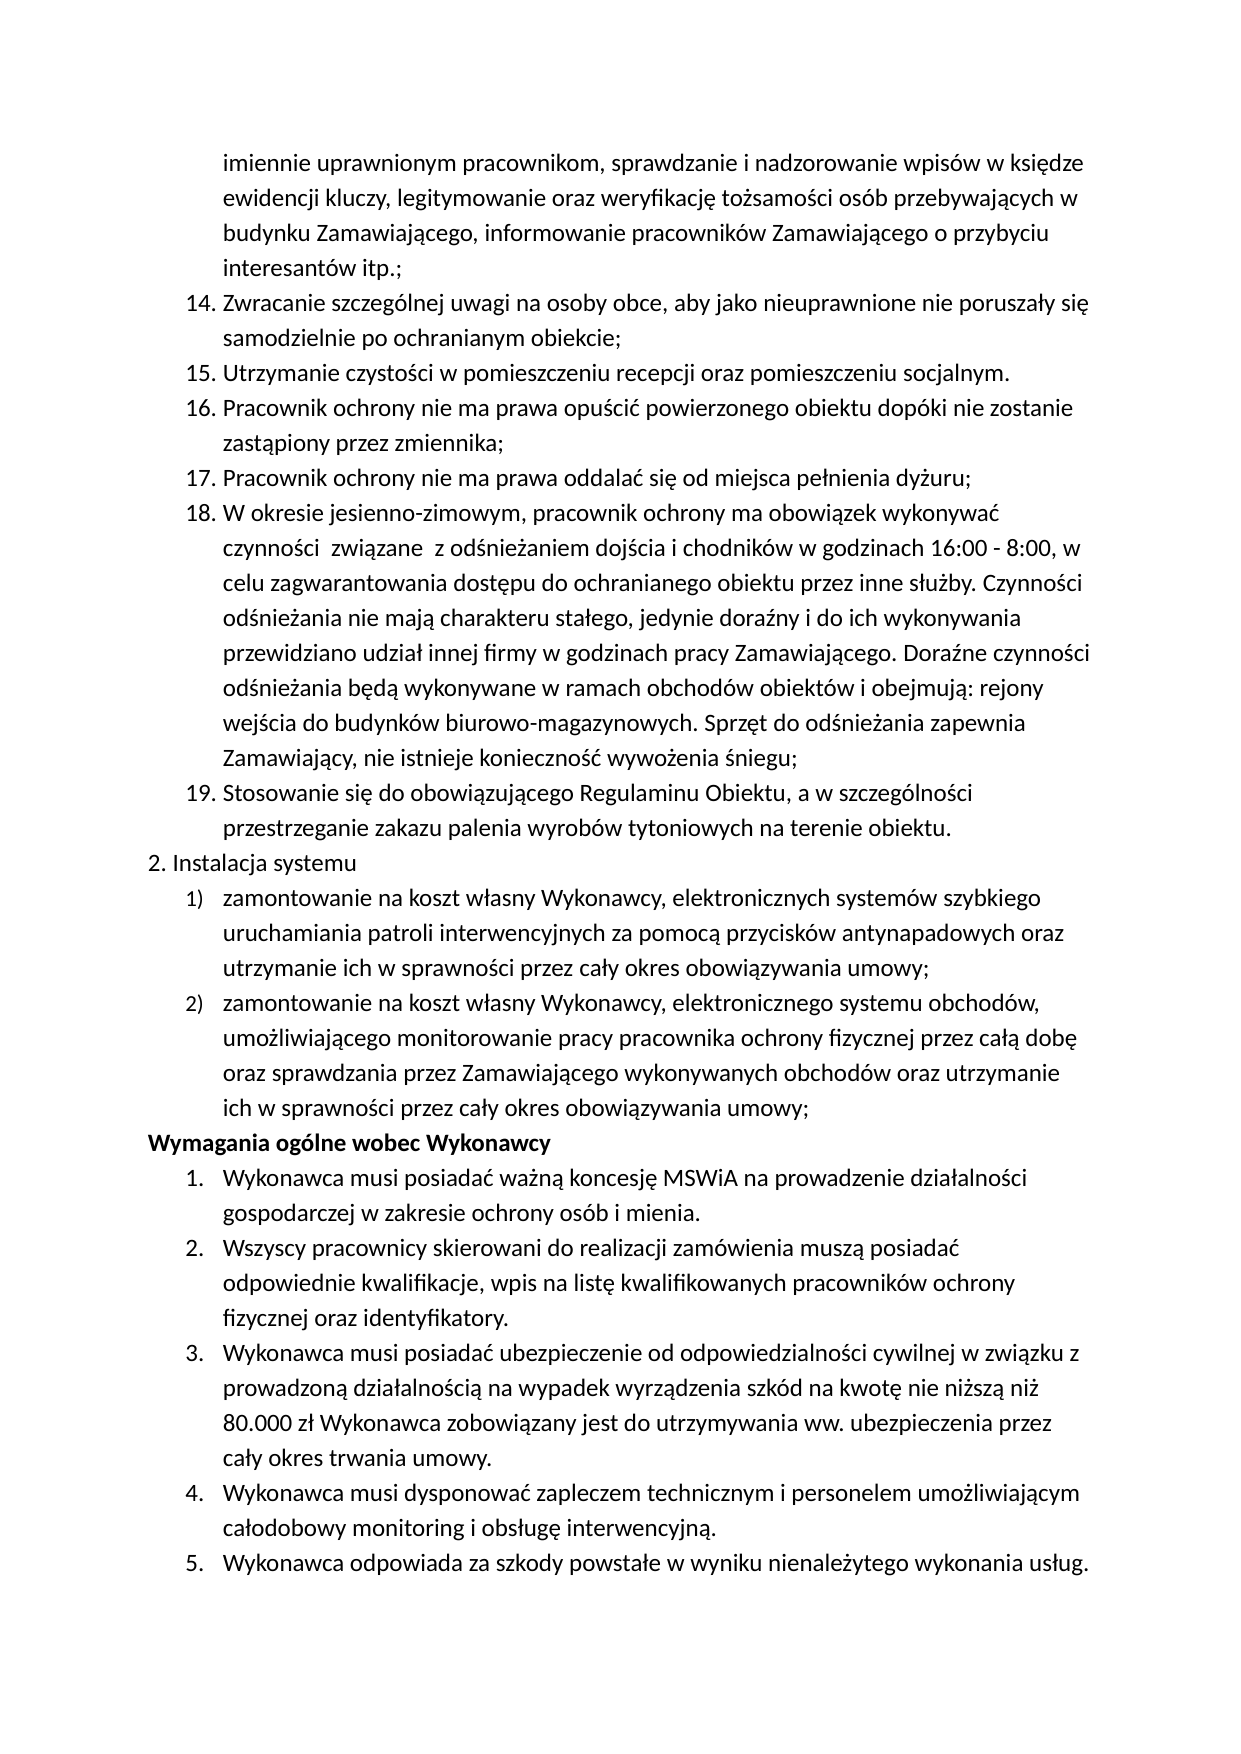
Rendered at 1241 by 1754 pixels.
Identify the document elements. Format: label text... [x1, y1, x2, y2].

list Utrzymanie czystości w pomieszczeniu recepcji oraz pomieszczeniu socjalnym. [185, 358, 1093, 388]
list Wykonawca musi dysponować zapleczem technicznym i personelem umożliwiającym całodobowy monitoring i obsługę interwencyjną. [185, 1478, 1093, 1543]
list Wykonawca musi posiadać ubezpieczenie od odpowiedzialności cywilnej w związku z prowadzoną działalnością na wypadek wyrządzenia szkód na kwotę nie niższą niż 80.000 zł Wykonawca zobowiązany jest do utrzymywania ww. ubezpieczenia przez cały okres trwania umowy. [185, 1338, 1093, 1473]
list Stosowanie się do obowiązującego Regulaminu Obiektu, a w szczególności przestrzeganie zakazu palenia wyrobów tytoniowych na terenie obiektu. [185, 778, 1093, 843]
list zamontowanie na koszt własny Wykonawcy, elektronicznego systemu obchodów, umożliwiającego monitorowanie pracy pracownika ochrony fizycznej przez całą dobę oraz sprawdzania przez Zamawiającego wykonywanych obchodów oraz utrzymanie ich w sprawności przez cały okres obowiązywania umowy; [185, 988, 1093, 1123]
list Pracownik ochrony nie ma prawa oddalać się od miejsca pełnienia dyżuru; [185, 463, 1093, 493]
list Pracownik ochrony nie ma prawa opuścić powierzonego obiektu dopóki nie zostanie zastąpiony przez zmiennika; [185, 393, 1093, 458]
list Wszyscy pracownicy skierowani do realizacji zamówienia muszą posiadać odpowiednie kwalifikacje, wpis na listę kwalifikowanych pracowników ochrony fizycznej oraz identyfikatory. [185, 1233, 1093, 1333]
text 2. Instalacja systemu [148, 848, 1093, 878]
list zamontowanie na koszt własny Wykonawcy, elektronicznych systemów szybkiego uruchamiania patroli interwencyjnych za pomocą przycisków antynapadowych oraz utrzymanie ich w sprawności przez cały okres obowiązywania umowy; [185, 883, 1093, 983]
list Zwracanie szczególnej uwagi na osoby obce, aby jako nieuprawnione nie poruszały się samodzielnie po ochranianym obiekcie; [185, 288, 1093, 353]
list Wykonawca odpowiada za szkody powstałe w wyniku nienależytego wykonania usług. [185, 1548, 1093, 1578]
list W okresie jesienno-zimowym, pracownik ochrony ma obowiązek wykonywać czynności związane z odśnieżaniem dojścia i chodników w godzinach 16:00 - 8:00, w celu zagwarantowania dostępu do ochranianego obiektu przez inne służby. Czynności odśnieżania nie mają charakteru stałego, jedynie doraźny i do ich wykonywania przewidziano udział innej firmy w godzinach pracy Zamawiającego. Doraźne czynności odśnieżania będą wykonywane w ramach obchodów obiektów i obejmują: rejony wejścia do budynków biurowo-magazynowych. Sprzęt do odśnieżania zapewnia Zamawiający, nie istnieje konieczność wywożenia śniegu; [185, 498, 1093, 773]
text Wymagania ogólne wobec Wykonawcy [148, 1128, 1093, 1158]
list Wykonawca musi posiadać ważną koncesję MSWiA na prowadzenie działalności gospodarczej w zakresie ochrony osób i mienia. [185, 1163, 1093, 1228]
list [185, 148, 1093, 283]
